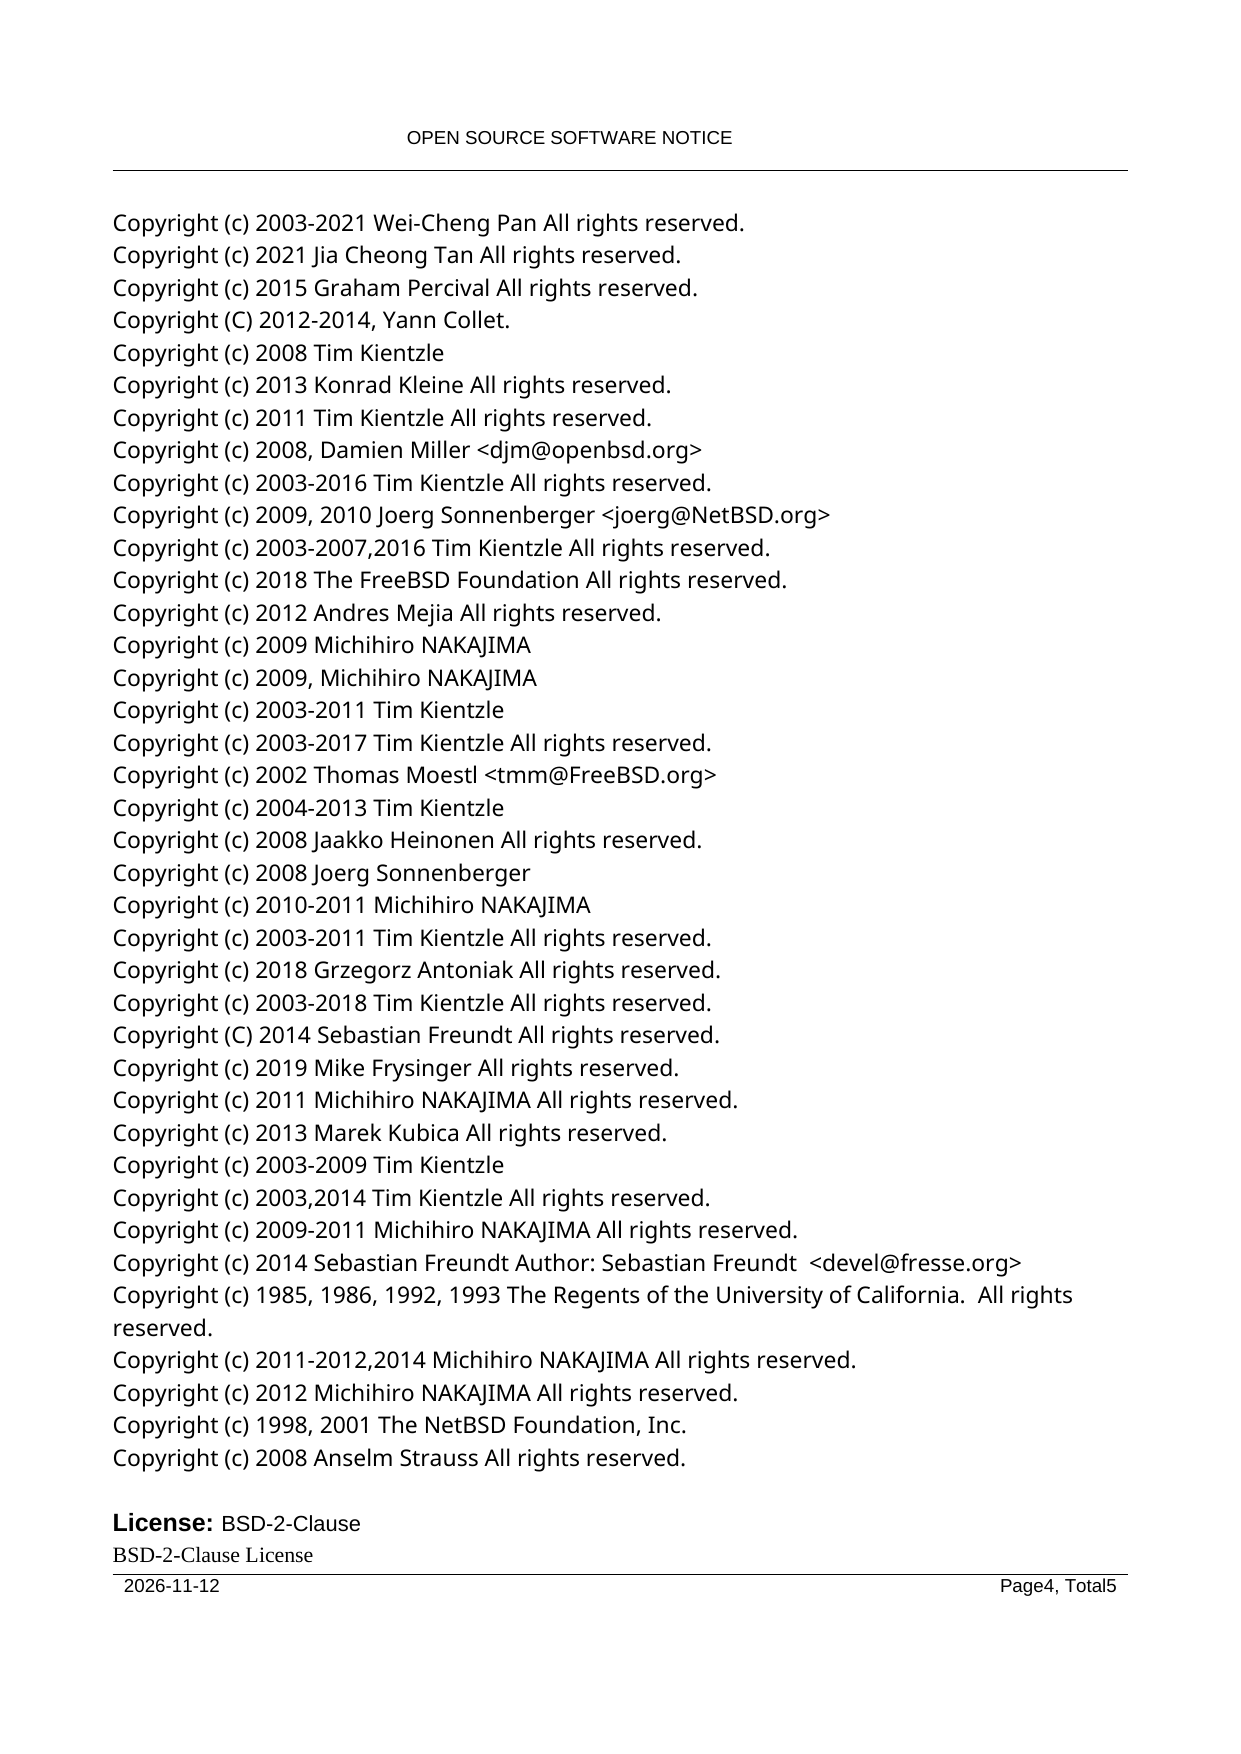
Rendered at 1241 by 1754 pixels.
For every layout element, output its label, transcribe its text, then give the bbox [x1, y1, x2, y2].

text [112, 206, 1128, 1506]
text License: BSD-2-Clause [112, 1506, 1128, 1539]
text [112, 1539, 1128, 1571]
